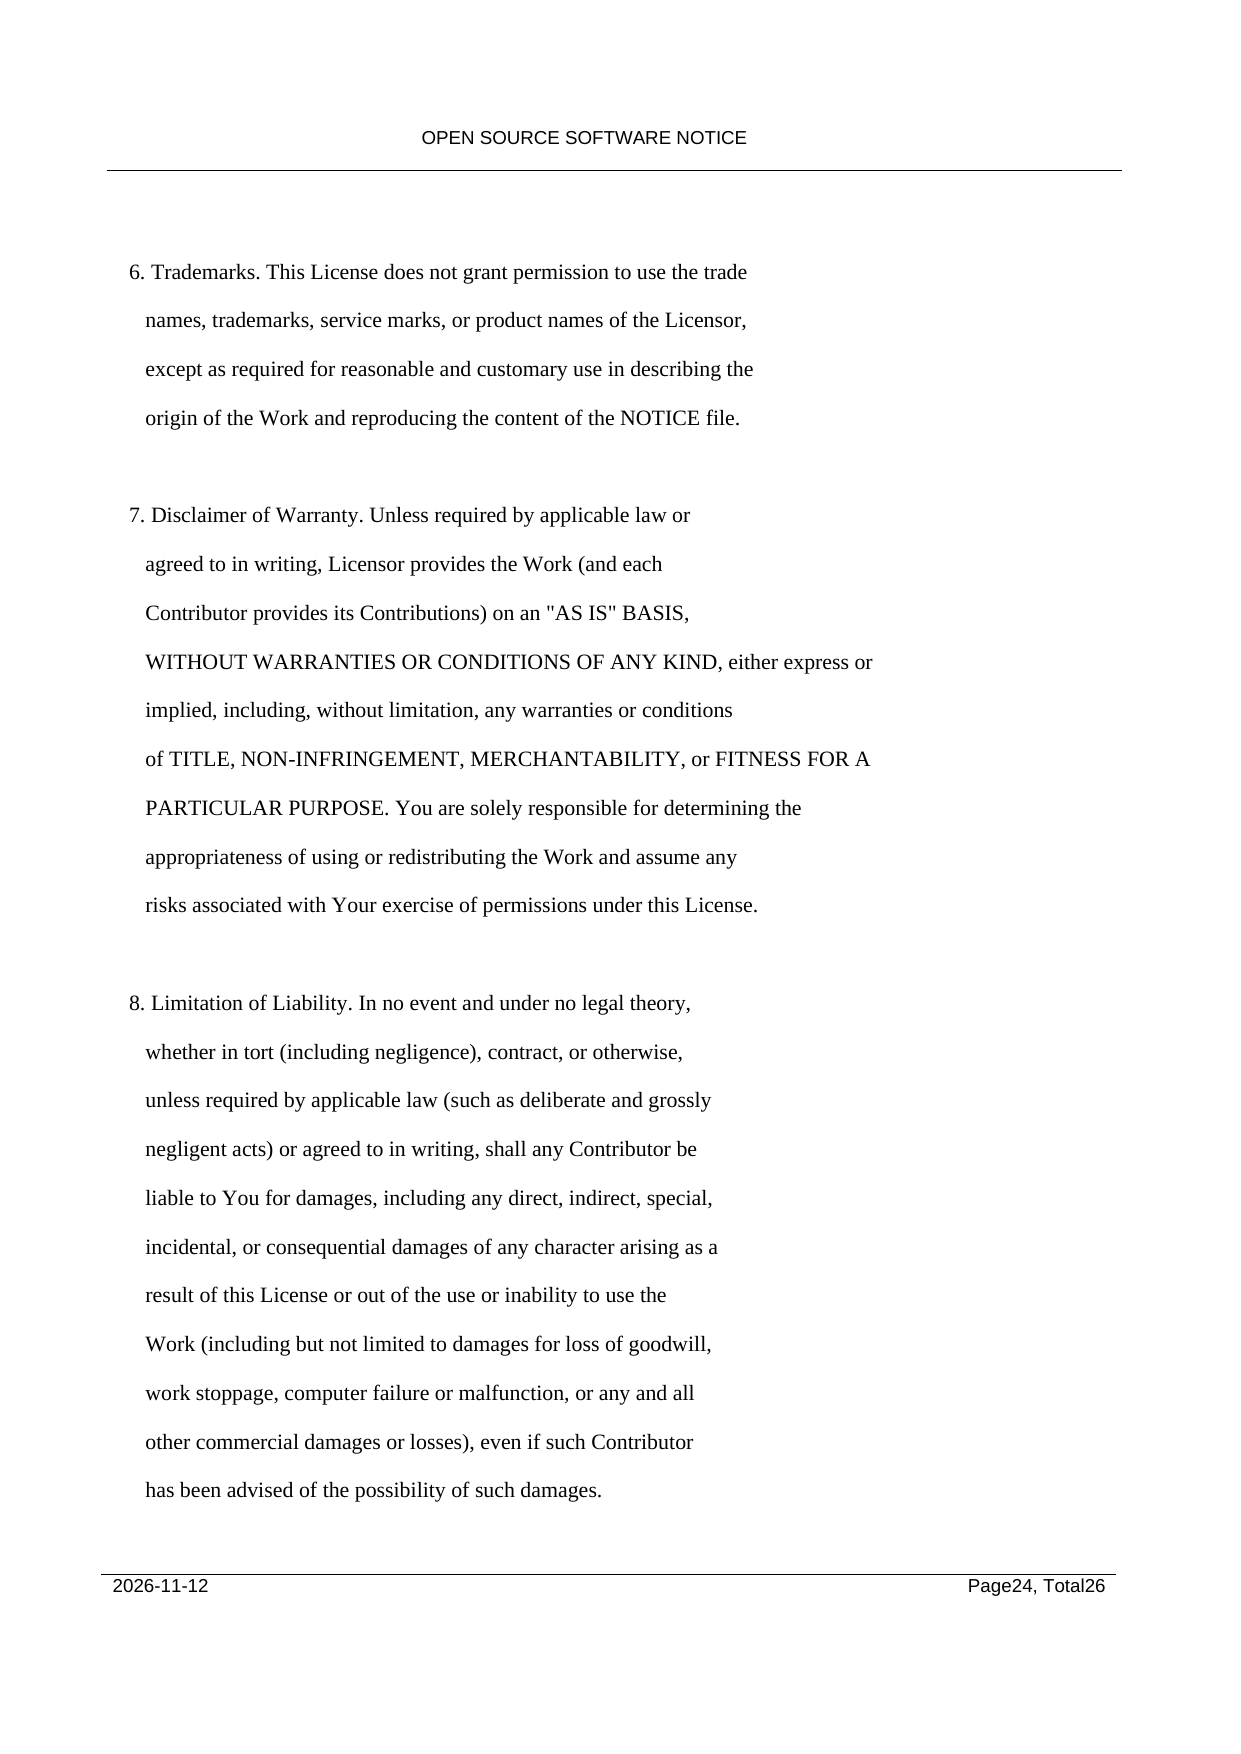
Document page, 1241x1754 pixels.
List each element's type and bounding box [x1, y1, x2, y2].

text [112, 206, 1128, 1506]
